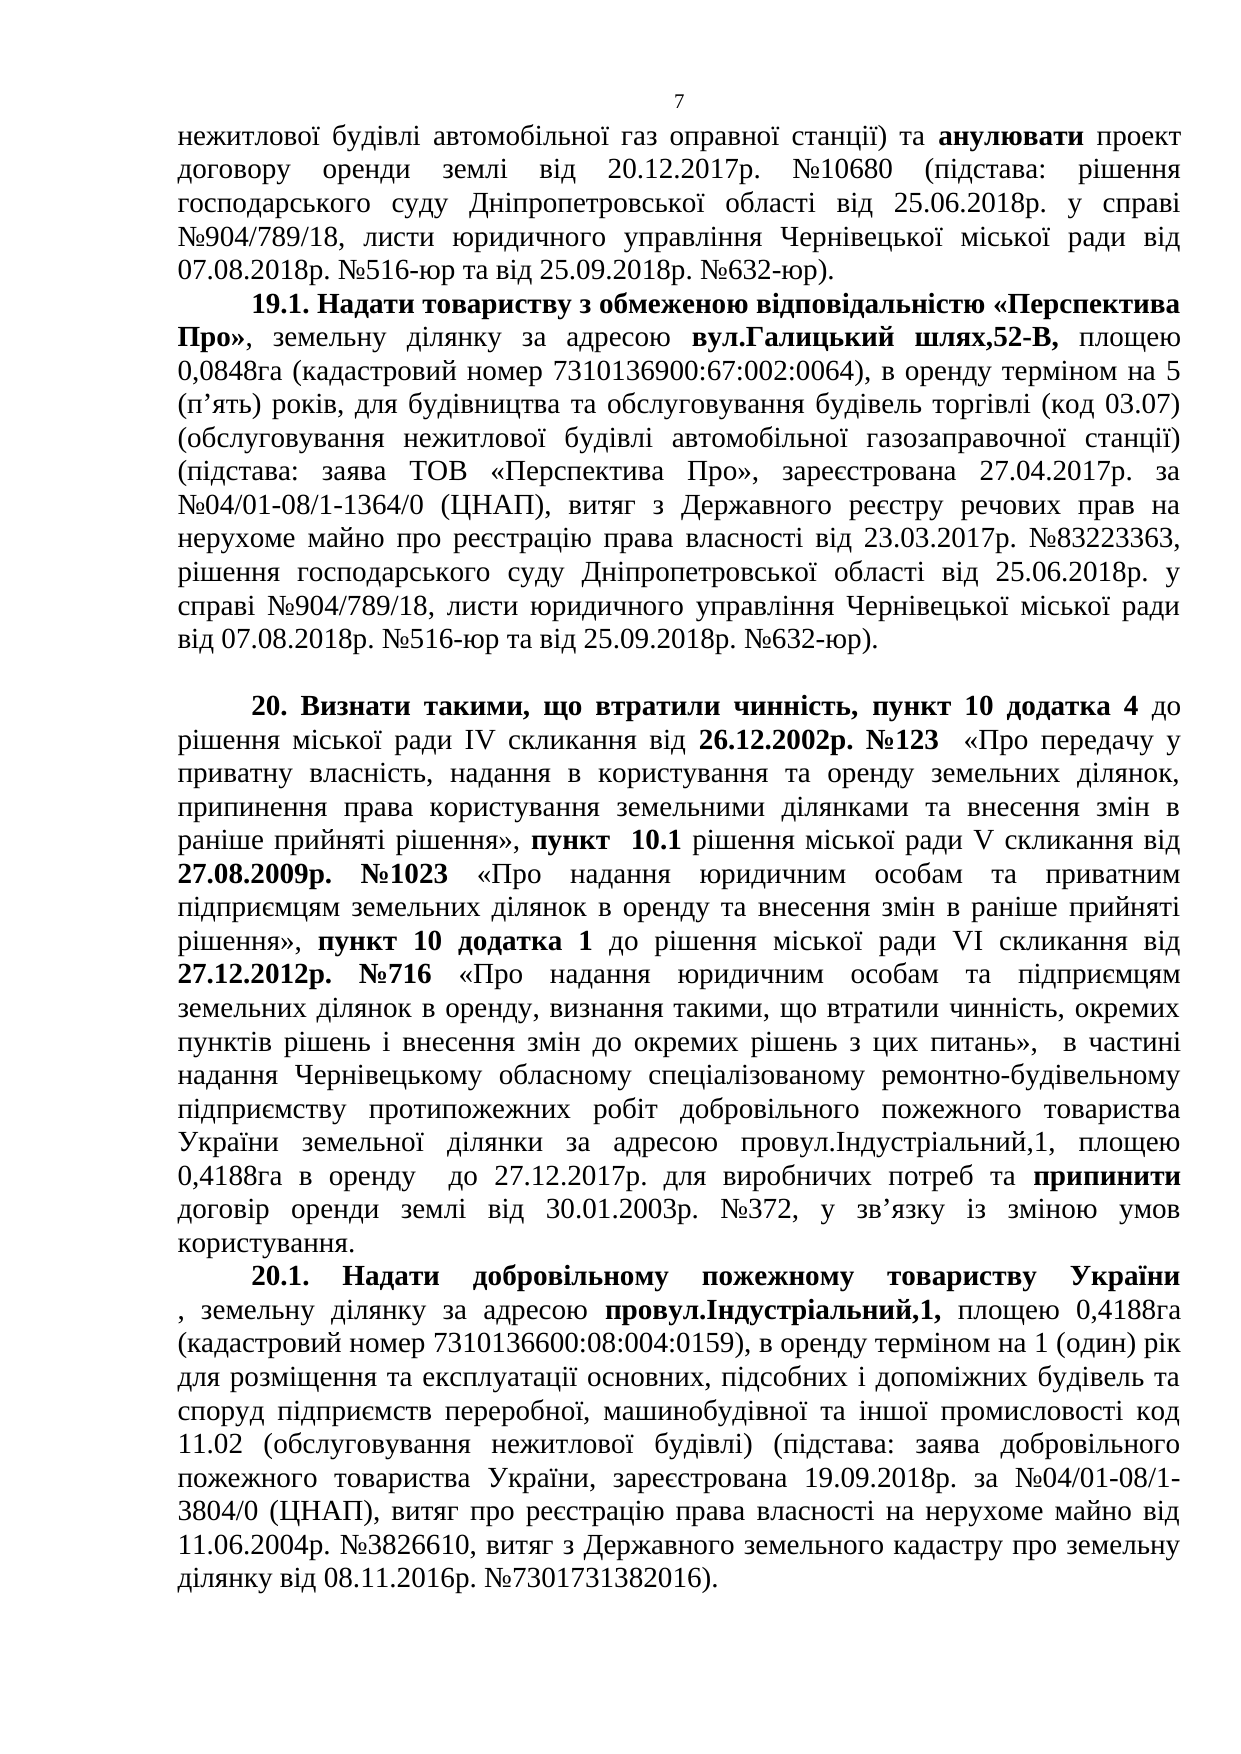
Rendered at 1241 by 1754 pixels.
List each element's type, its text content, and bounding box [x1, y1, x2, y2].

text 20.1. Надати добровільному пожежному товариству України , земельну ділянку за адресою провул.Індустріальний,1, площею 0,4188га (кадастровий номер 7310136600:08:004:0159), в оренду терміном на 1 (один) рік для розміщення та експлуатації основних, підсобних і допоміжних будівель та споруд підприємств переробної, машинобудівної та іншої промисловості код 11.02 (обслуговування нежитлової будівлі) (підстава: заява добровільного пожежного товариства України, зареєстрована 19.09.2018р. за №04/01-08/1-3804/0 (ЦНАП), витяг про реєстрацію права власності на нерухоме майно від 11.06.2004р. №3826610, витяг з Державного земельного кадастру про земельну ділянку від 08.11.2016р. №7301731382016). [177, 1258, 1181, 1594]
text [177, 118, 1181, 286]
text 19.1. Надати товариству з обмеженою відповідальністю «Перспектива Про», земельну ділянку за адресою вул.Галицький шлях,52-В, площею 0,0848га (кадастровий номер 7310136900:67:002:0064), в оренду терміном на 5 (п’ять) років, для будівництва та обслуговування будівель торгівлі (код 03.07) (обслуговування нежитлової будівлі автомобільної газозаправочної станції) (підстава: заява ТОВ «Перспектива Про», зареєстрована 27.04.2017р. за №04/01-08/1-1364/0 (ЦНАП), витяг з Державного реєстру речових прав на нерухоме майно про реєстрацію права власності від 23.03.2017р. №83223363, рішення господарського суду Дніпропетровської області від 25.06.2018р. у справі №904/789/18, листи юридичного управління Чернівецької міської ради від 07.08.2018р. №516-юр та від 25.09.2018р. №632-юр). [177, 286, 1181, 655]
text 20. Визнати такими, що втратили чинність, пункт 10 додатка 4 до рішення міської ради ІV скликання від 26.12.2002р. №123 «Про передачу у приватну власність, надання в користування та оренду земельних ділянок, припинення права користування земельними ділянками та внесення змін в раніше прийняті рішення», пункт 10.1 рішення міської ради V скликання від 27.08.2009р. №1023 «Про надання юридичним особам та приватним підприємцям земельних ділянок в оренду та внесення змін в раніше прийняті рішення», пункт 10 додатка 1 до рішення міської ради VІ скликання від 27.12.2012р. №716 «Про надання юридичним особам та підприємцям земельних ділянок в оренду, визнання такими, що втратили чинність, окремих пунктів рішень і внесення змін до окремих рішень з цих питань», в частині надання Чернівецькому обласному спеціалізованому ремонтно-будівельному підприємству протипожежних робіт добровільного пожежного товариства України земельної ділянки за адресою провул.Індустріальний,1, площею 0,4188га в оренду до 27.12.2017р. для виробничих потреб та припинити договір оренди землі від 30.01.2003р. №372, у зв’язку із зміною умов користування. [177, 688, 1181, 1258]
